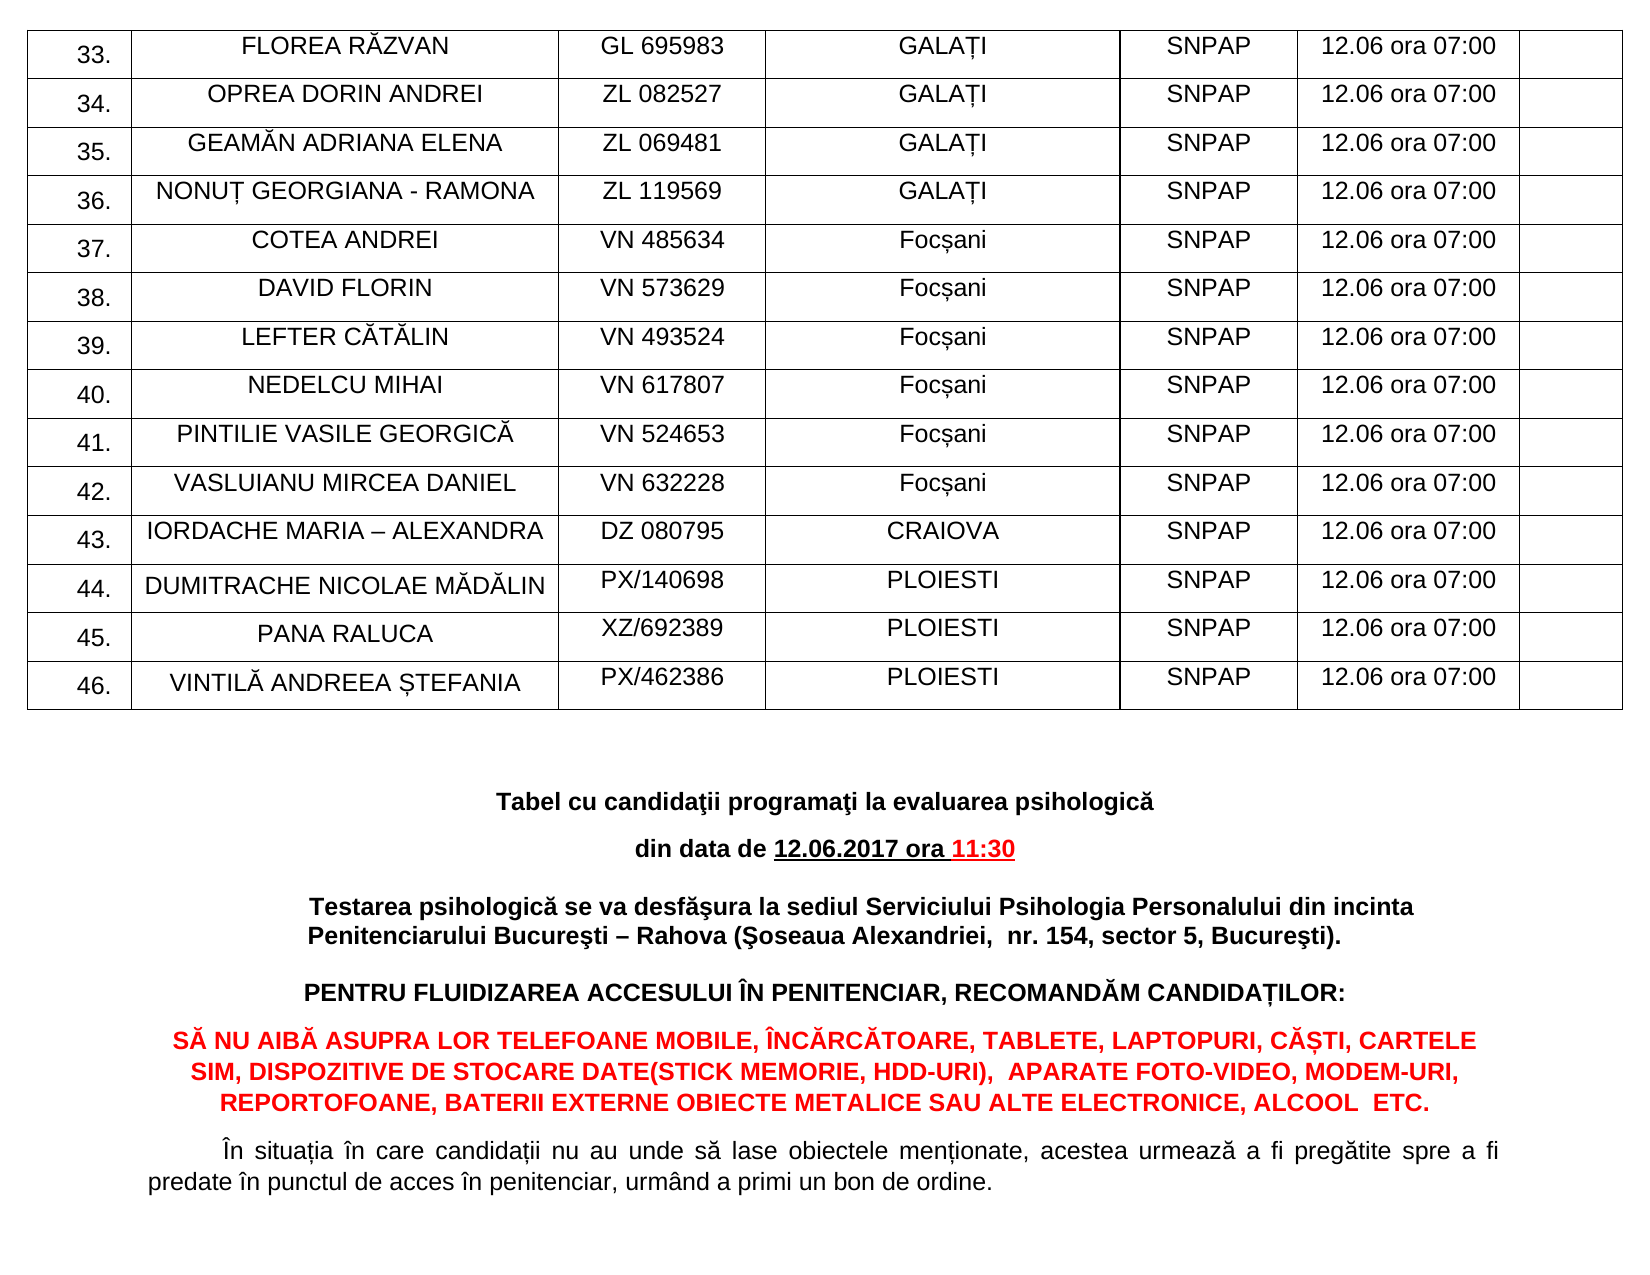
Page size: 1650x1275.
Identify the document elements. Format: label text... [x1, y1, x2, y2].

table_cell SNPAP [1121, 565, 1297, 612]
table_cell OPREA DORIN ANDREI [132, 79, 558, 127]
table_cell DUMITRACHE NICOLAE MĂDĂLIN [132, 565, 558, 612]
table_cell Focșani [766, 467, 1119, 515]
table_cell VN 573629 [559, 273, 765, 321]
table_cell GALAȚI [766, 176, 1119, 224]
table_cell ZL 082527 [559, 79, 765, 127]
text SĂ NU AIBĂ ASUPRA LOR TELEFOANE MOBILE, ÎNCĂRCĂTOARE, TABLETE, LAPTOPURI, CĂȘTI, CARTELE SIM, DISPOZITIVE DE STOCARE DATE(STICK MEMORIE, HDD-URI), APARATE FOTO-VIDEO, MODEM-URI, REPORTOFOANE, BATERII EXTERNE OBIECTE METALICE SAU ALTE ELECTRONICE, ALCOOL ETC. [148, 1026, 1502, 1117]
table_cell SNPAP [1121, 322, 1297, 369]
table_cell 12.06 ora 07:00 [1298, 31, 1519, 78]
table_cell GALAȚI [766, 128, 1119, 175]
table_cell FLOREA RĂZVAN [132, 31, 558, 78]
table_cell SNPAP [1121, 516, 1297, 563]
table_cell [28, 467, 131, 515]
table_cell PX/462386 [559, 662, 765, 709]
table_cell IORDACHE MARIA – ALEXANDRA [132, 516, 558, 563]
table_cell SNPAP [1121, 467, 1297, 515]
table_cell PLOIESTI [766, 613, 1119, 661]
table_cell XZ/692389 [559, 613, 765, 661]
table_cell NEDELCU MIHAI [132, 370, 558, 418]
table_cell [1520, 225, 1622, 272]
table_cell 12.06 ora 07:00 [1298, 273, 1519, 321]
table_cell Focșani [766, 273, 1119, 321]
table_cell GALAȚI [766, 31, 1119, 78]
table_cell GL 695983 [559, 31, 765, 78]
table_cell VN 617807 [559, 370, 765, 418]
table_cell 12.06 ora 07:00 [1298, 322, 1519, 369]
table_cell [28, 516, 131, 563]
text Tabel cu candidaţii programaţi la evaluarea psihologică [148, 787, 1502, 815]
table_cell PANA RALUCA [132, 613, 558, 661]
table_cell [1520, 613, 1622, 661]
table_cell [1520, 31, 1622, 78]
table_cell LEFTER CĂTĂLIN [132, 322, 558, 369]
table_cell VN 632228 [559, 467, 765, 515]
table_cell VINTILĂ ANDREEA ȘTEFANIA [132, 662, 558, 709]
table_cell [28, 613, 131, 661]
table_cell SNPAP [1121, 662, 1297, 709]
table_cell 12.06 ora 07:00 [1298, 662, 1519, 709]
table_cell [1520, 516, 1622, 563]
table_cell 12.06 ora 07:00 [1298, 128, 1519, 175]
table_cell [1520, 176, 1622, 224]
table_cell [1520, 322, 1622, 369]
table_cell [1520, 467, 1622, 515]
table_cell COTEA ANDREI [132, 225, 558, 272]
table_cell [28, 273, 131, 321]
table_cell 12.06 ora 07:00 [1298, 225, 1519, 272]
table_cell [1520, 565, 1622, 612]
table_cell [1520, 273, 1622, 321]
table_cell [1520, 419, 1622, 466]
table_cell Focșani [766, 370, 1119, 418]
table_cell [1520, 370, 1622, 418]
table_cell VN 485634 [559, 225, 765, 272]
table_cell [28, 322, 131, 369]
table_cell PINTILIE VASILE GEORGICĂ [132, 419, 558, 466]
text Testarea psihologică se va desfăşura la sediul Serviciului Psihologia Personalului din incinta Penitenciarului Bucureşti – Rahova (Şoseaua Alexandriei, nr. 154, sector 5, Bucureşti). [148, 892, 1502, 949]
table_cell VN 493524 [559, 322, 765, 369]
table_cell ZL 069481 [559, 128, 765, 175]
table_cell [28, 225, 131, 272]
table_cell PLOIESTI [766, 662, 1119, 709]
table_cell [1520, 128, 1622, 175]
table_cell 12.06 ora 07:00 [1298, 613, 1519, 661]
table_cell SNPAP [1121, 273, 1297, 321]
table_cell [1520, 79, 1622, 127]
table_cell SNPAP [1121, 613, 1297, 661]
table_cell [28, 79, 131, 127]
table_cell [28, 370, 131, 418]
table_cell GEAMĂN ADRIANA ELENA [132, 128, 558, 175]
table_cell [28, 31, 131, 78]
table_cell Focșani [766, 322, 1119, 369]
table_cell SNPAP [1121, 31, 1297, 78]
table_cell VASLUIANU MIRCEA DANIEL [132, 467, 558, 515]
text În situația în care candidații nu au unde să lase obiectele menționate, acestea urmează a fi pregătite spre a fi predate în punctul de acces în penitenciar, urmând a primi un bon de ordine. [148, 1136, 1502, 1195]
table_cell SNPAP [1121, 225, 1297, 272]
table_cell SNPAP [1121, 370, 1297, 418]
table_cell 12.06 ora 07:00 [1298, 467, 1519, 515]
table_cell [28, 662, 131, 709]
table_cell 12.06 ora 07:00 [1298, 516, 1519, 563]
table_cell 12.06 ora 07:00 [1298, 565, 1519, 612]
table_cell PX/140698 [559, 565, 765, 612]
table_cell 12.06 ora 07:00 [1298, 176, 1519, 224]
table_cell GALAȚI [766, 79, 1119, 127]
table_cell SNPAP [1121, 79, 1297, 127]
table_cell [28, 565, 131, 612]
table_cell [1520, 662, 1622, 709]
table_cell [28, 176, 131, 224]
table_cell DZ 080795 [559, 516, 765, 563]
table_cell PLOIESTI [766, 565, 1119, 612]
table_cell SNPAP [1121, 419, 1297, 466]
table_cell [28, 128, 131, 175]
table_cell [28, 419, 131, 466]
table_cell VN 524653 [559, 419, 765, 466]
text din data de 12.06.2017 ora 11:30 [148, 834, 1502, 863]
table_cell SNPAP [1121, 176, 1297, 224]
table_cell 12.06 ora 07:00 [1298, 419, 1519, 466]
table_cell Focșani [766, 419, 1119, 466]
table_cell SNPAP [1121, 128, 1297, 175]
table_cell NONUȚ GEORGIANA - RAMONA [132, 176, 558, 224]
text PENTRU FLUIDIZAREA ACCESULUI ÎN PENITENCIAR, RECOMANDĂM CANDIDAȚILOR: [148, 978, 1502, 1007]
table_cell DAVID FLORIN [132, 273, 558, 321]
table_cell 12.06 ora 07:00 [1298, 79, 1519, 127]
table_cell 12.06 ora 07:00 [1298, 370, 1519, 418]
table_cell ZL 119569 [559, 176, 765, 224]
table_cell Focșani [766, 225, 1119, 272]
table_cell CRAIOVA [766, 516, 1119, 563]
